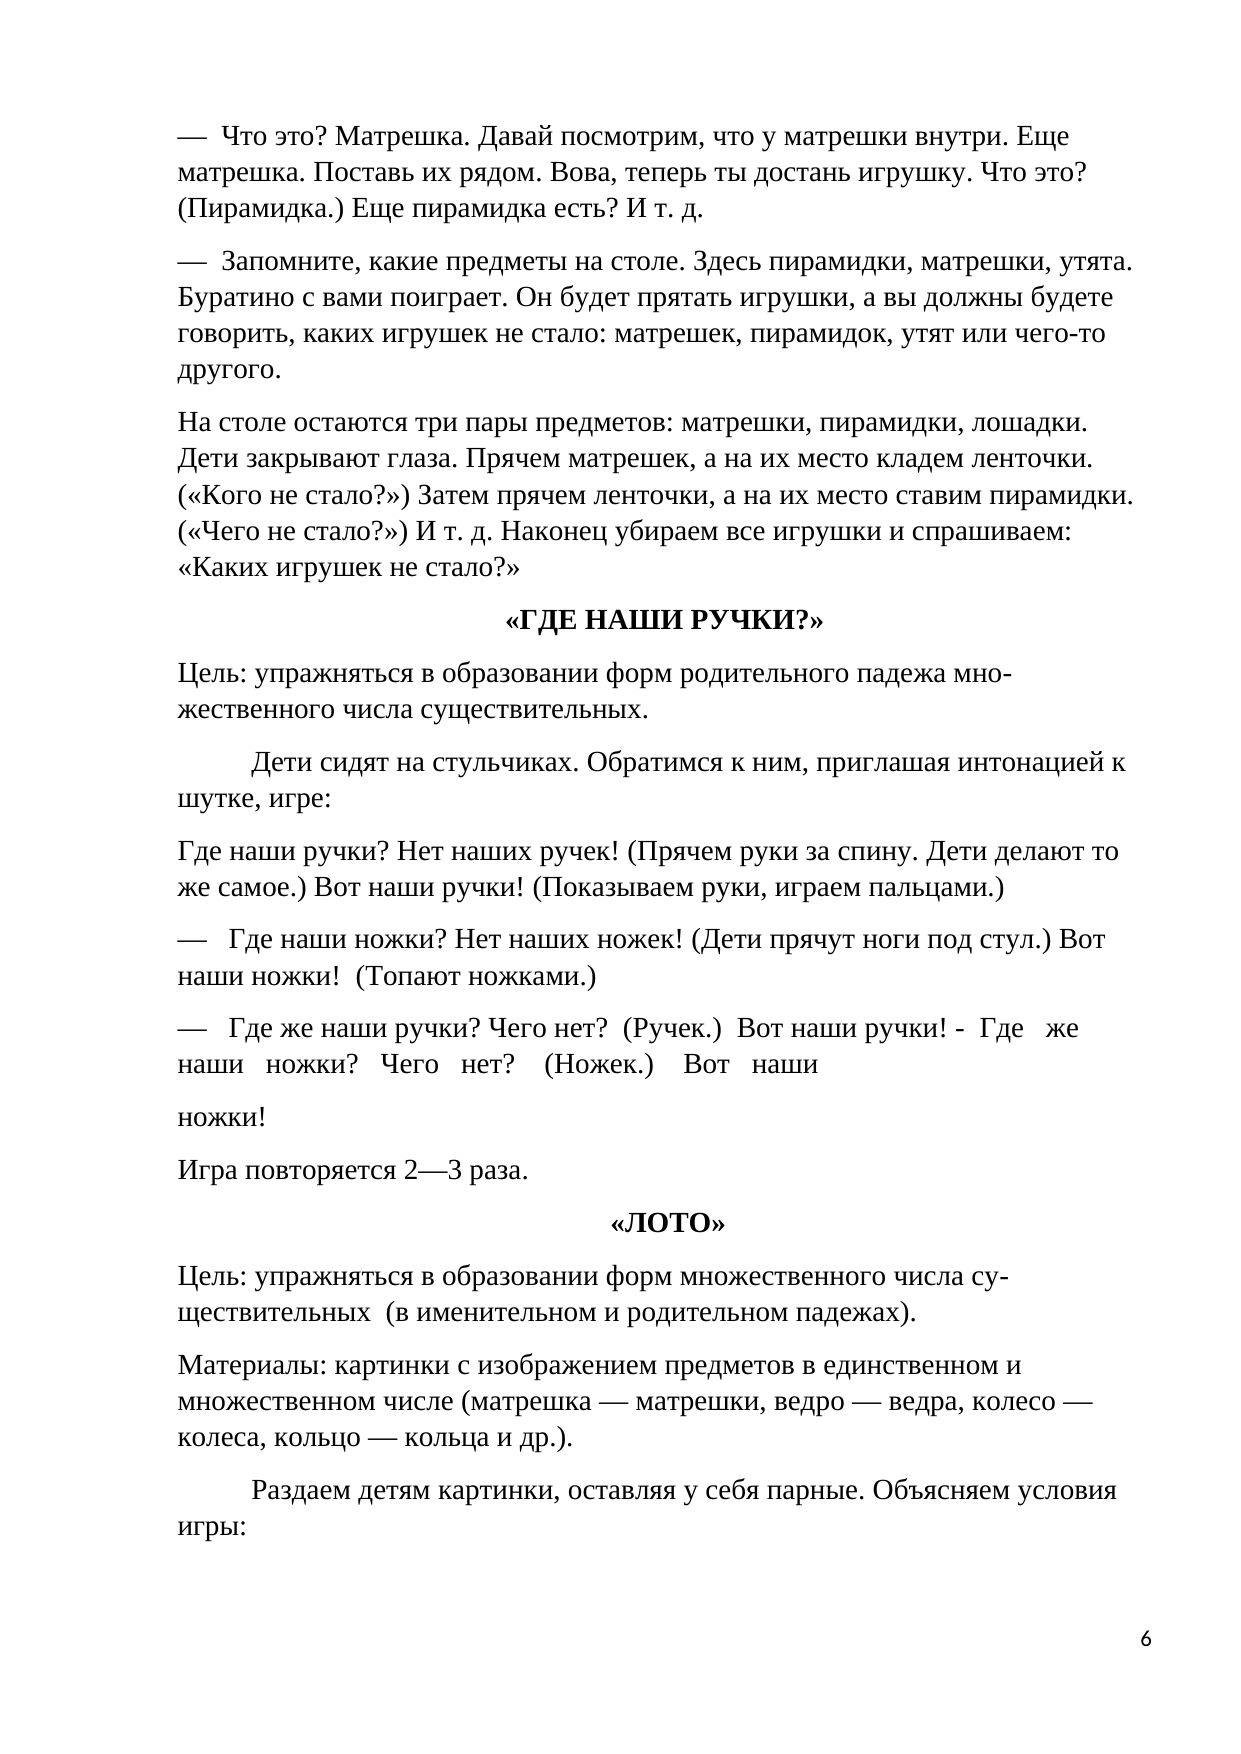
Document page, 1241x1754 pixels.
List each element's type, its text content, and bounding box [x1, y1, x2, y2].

text Цель: упражняться в образовании форм родительного падежа множественного числа существительных. [177, 655, 1152, 724]
text — Запомните, какие предметы на столе. Здесь пирамидки, матрешки, утята. Буратино с вами поиграет. Он будет прятать игрушки, а вы должны будете говорить, каких игрушек не стало: матрешек, пирамидок, утят или чего-то другого. [177, 243, 1152, 385]
text «ЛОТО» [177, 1205, 1152, 1239]
text «ГДЕ НАШИ РУЧКИ?» [177, 602, 1152, 635]
text Дети сидят на стульчиках. Обратимся к ним, приглашая интонацией к шутке, игре: [177, 744, 1152, 813]
text — Где же наши ручки? Чего нет? (Ручек.) Вот наши ручки! - Где же наши ножки? Чего нет? (Ножек.) Вот наши [177, 1011, 1152, 1080]
text — Что это? Матрешка. Давай посмотрим, что у матрешки внутри. Еще матрешка. Поставь их рядом. Вова, теперь ты достань игрушку. Что это? (Пирамидка.) Еще пирамидка есть? И т. д. [177, 118, 1152, 224]
text Где наши ручки? Нет наших ручек! (Прячем руки за спину. Дети делают то же самое.) Вот наши ручки! (Показываем руки, играем пальцами.) [177, 833, 1152, 902]
text — Где наши ножки? Нет наших ножек! (Дети прячут ноги под стул.) Вот наши ножки! (Топают ножками.) [177, 922, 1152, 991]
text ножки! [177, 1099, 1152, 1133]
text Игра повторяется 2—3 раза. [177, 1152, 1152, 1186]
text Цель: упражняться в образовании форм множественного числа существительных (в именительном и родительном падежах). [177, 1258, 1152, 1328]
text На столе остаются три пары предметов: матрешки, пирамидки, лошадки. Дети закрывают глаза. Прячем матрешек, а на их место кладем ленточки. («Кого не стало?») Затем прячем ленточки, а на их место ставим пирамидки. («Чего не стало?») И т. д. Наконец убираем все игрушки и спрашиваем: «Каких игрушек не стало?» [177, 404, 1152, 583]
text Раздаем детям картинки, оставляя у себя парные. Объясняем условия игры: [177, 1472, 1152, 1542]
text Материалы: картинки с изображением предметов в единственном и множественном числе (матрешка — матрешки, ведро — ведра, колесо — колеса, кольцо — кольца и др.). [177, 1347, 1152, 1453]
